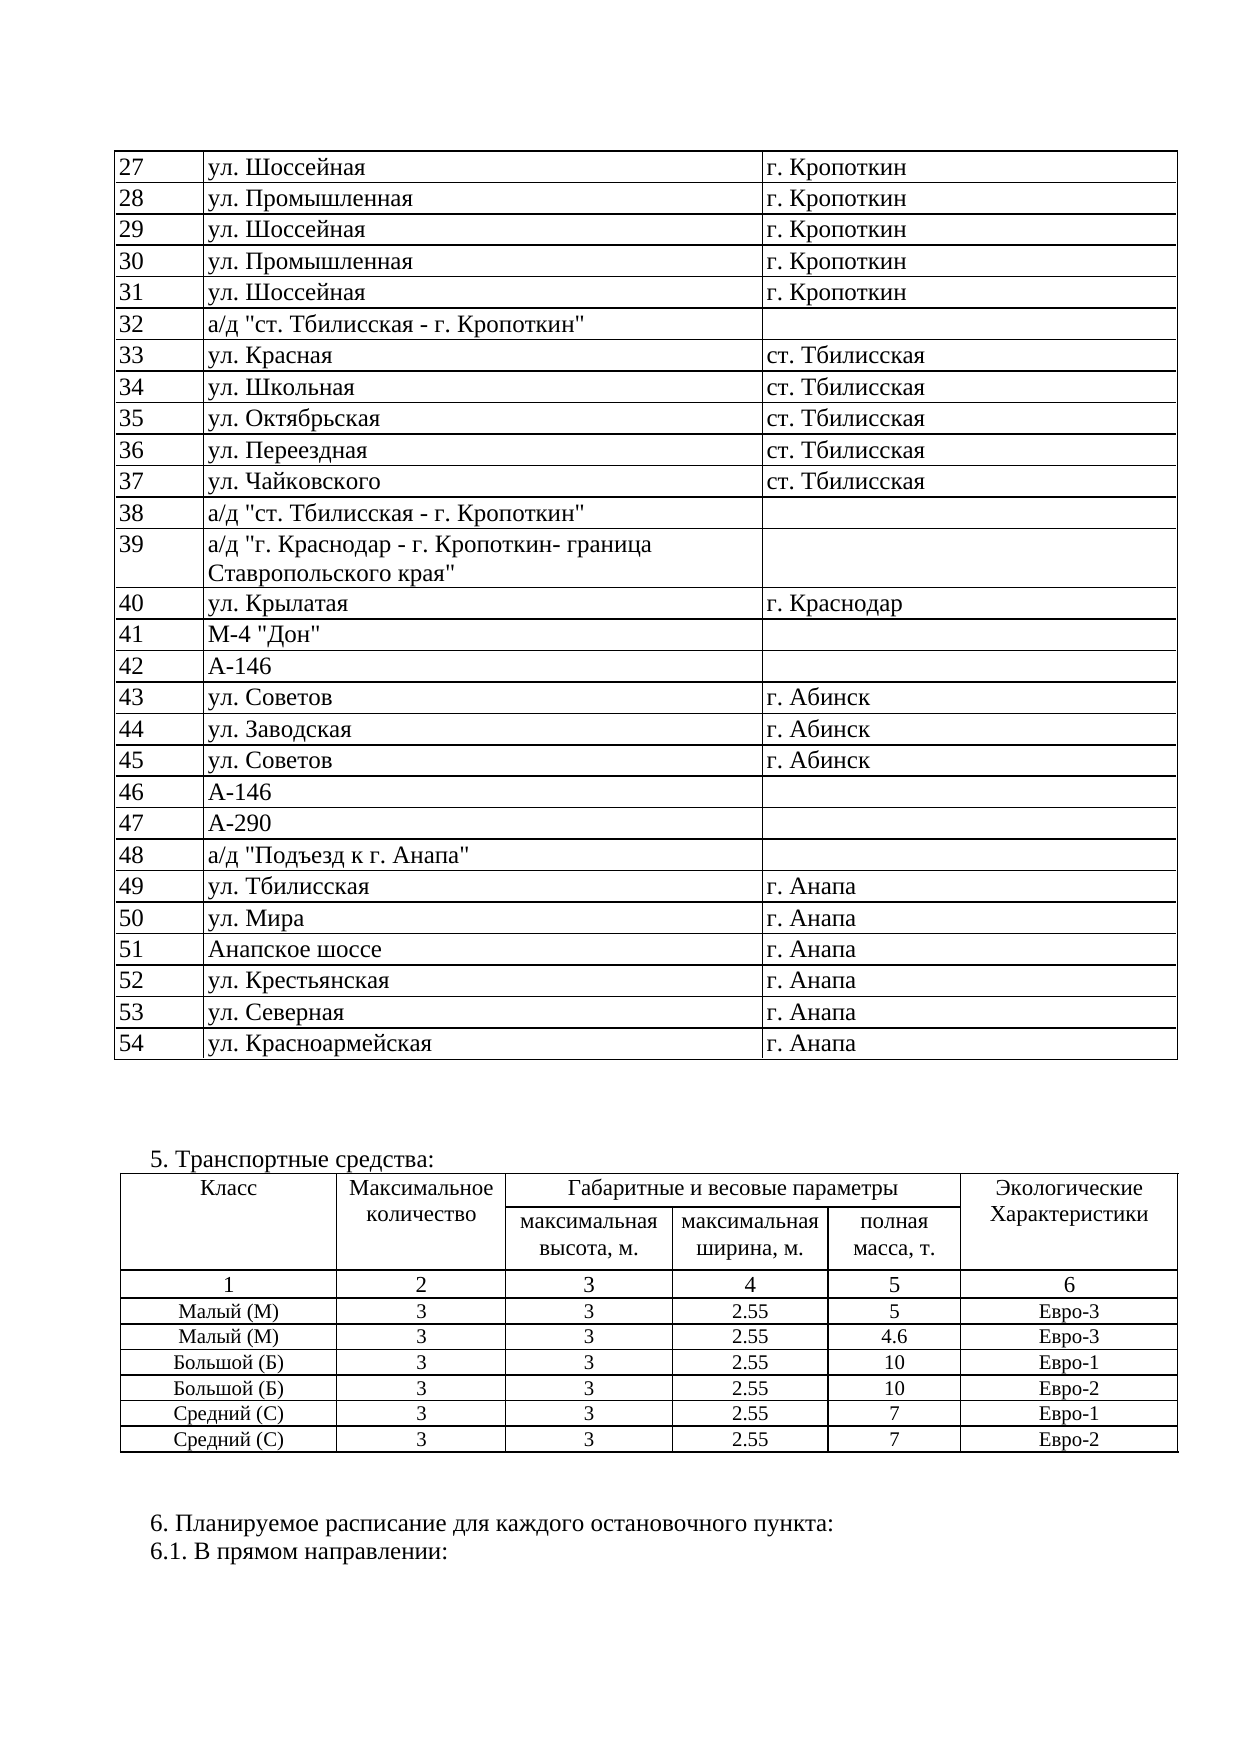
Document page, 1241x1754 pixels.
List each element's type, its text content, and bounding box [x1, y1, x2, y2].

table_cell Малый (М) [121, 1299, 336, 1323]
table_cell ул. Шоссейная [204, 152, 762, 181]
table_cell 44 [115, 714, 203, 744]
table_cell ул. Мира [204, 903, 762, 933]
table_cell 30 [115, 245, 203, 276]
table_header Экологические Характеристики [961, 1174, 1177, 1269]
table_cell г. Кропоткин [763, 152, 1177, 181]
table_cell Евро-2 [961, 1427, 1177, 1451]
table_cell ул. Промышленная [204, 183, 762, 213]
table_cell 7 [829, 1401, 960, 1425]
table_cell 3 [506, 1325, 672, 1348]
table_cell 3 [506, 1350, 672, 1374]
table_cell 3 [506, 1401, 672, 1425]
table_cell ул. Школьная [204, 372, 762, 402]
table_cell ул. Советов [204, 683, 762, 712]
table_cell [763, 618, 1177, 649]
table_cell [763, 775, 1177, 807]
table_cell ул. Октябрьская [204, 403, 762, 433]
table_cell Средний (С) [121, 1401, 336, 1425]
table_cell 3 [337, 1401, 505, 1425]
table_cell г. Кропоткин [763, 213, 1177, 244]
table_cell 50 [115, 902, 203, 933]
table_cell 48 [115, 839, 203, 870]
table_cell Евро-1 [961, 1350, 1177, 1374]
table_cell г. Анапа [763, 1027, 1177, 1058]
table_cell 4.6 [829, 1325, 960, 1348]
table_cell 6 [961, 1271, 1177, 1297]
table_cell а/д "ст. Тбилисская - г. Кропоткин" [204, 309, 762, 339]
table_cell 35 [115, 403, 203, 433]
text 5. Транспортные средства: [150, 1144, 1090, 1173]
table_header Максимальное количество [337, 1174, 505, 1269]
table_cell 3 [506, 1376, 672, 1400]
table_cell ул. Крестьянская [204, 966, 762, 996]
table_cell ул. Северная [204, 997, 762, 1027]
table_cell А-146 [204, 651, 762, 681]
table_cell 46 [115, 776, 203, 807]
table_cell Евро-2 [961, 1376, 1177, 1400]
table_cell ул. Красноармейская [204, 1029, 762, 1058]
table_cell ул. Заводская [204, 714, 762, 744]
table_cell г. Абинск [763, 713, 1177, 744]
table_cell 3 [337, 1325, 505, 1348]
table_cell г. Абинск [763, 744, 1177, 775]
table_cell ул. Шоссейная [204, 277, 762, 307]
table_cell 53 [115, 997, 203, 1027]
table_cell 2.55 [673, 1401, 827, 1425]
table_cell 29 [115, 214, 203, 244]
table_cell ул. Тбилисская [204, 871, 762, 901]
table_cell а/д "ст. Тбилисская - г. Кропоткин" [204, 498, 762, 527]
table_cell 43 [115, 682, 203, 712]
table_cell 3 [506, 1427, 672, 1451]
table_cell [763, 650, 1177, 681]
table_cell 28 [115, 183, 203, 213]
table_cell 42 [115, 651, 203, 681]
table_cell 2.55 [673, 1350, 827, 1374]
table_cell [763, 307, 1177, 339]
table_cell 31 [115, 277, 203, 307]
table_cell 2.55 [673, 1427, 827, 1451]
table_header Габаритные и весовые параметры [506, 1174, 960, 1206]
table_cell [763, 838, 1177, 870]
table_cell А-146 [204, 777, 762, 807]
table_cell 36 [115, 434, 203, 464]
table_cell Малый (М) [121, 1325, 336, 1348]
table_cell Евро-3 [961, 1299, 1177, 1323]
table_cell [763, 496, 1177, 527]
table_cell ул. Переездная [204, 435, 762, 464]
table_cell М-4 "Дон" [204, 620, 762, 649]
table_cell ул. Шоссейная [204, 215, 762, 244]
table_cell 3 [337, 1299, 505, 1323]
table_cell 2.55 [673, 1376, 827, 1400]
table_header Класс [121, 1174, 336, 1269]
table_cell а/д "г. Краснодар - г. Кропоткин- граница Ставропольского края" [204, 529, 762, 587]
table_cell 40 [115, 588, 203, 618]
table_cell 27 [115, 152, 203, 181]
table_cell 52 [115, 965, 203, 996]
table_cell 45 [115, 745, 203, 775]
table_cell 1 [121, 1271, 336, 1297]
table_cell 51 [115, 934, 203, 964]
table_cell Большой (Б) [121, 1350, 336, 1374]
table_cell 32 [115, 308, 203, 339]
table_cell 7 [829, 1427, 960, 1451]
table_cell Евро-3 [961, 1325, 1177, 1348]
table_cell 39 [115, 529, 203, 587]
table_cell г. Анапа [763, 964, 1177, 996]
table_cell ст. Тбилисская [763, 465, 1177, 496]
table_cell ст. Тбилисская [763, 433, 1177, 464]
table_cell 47 [115, 808, 203, 838]
table_cell Евро-1 [961, 1401, 1177, 1425]
table_cell ул. Крылатая [204, 588, 762, 618]
table_cell г. Кропоткин [763, 276, 1177, 307]
table_cell г. Анапа [763, 996, 1177, 1027]
table_cell ст. Тбилисская [763, 339, 1177, 370]
table_cell максимальная ширина, м. [673, 1208, 827, 1269]
table_cell г. Анапа [763, 933, 1177, 964]
table_cell г. Кропоткин [763, 181, 1177, 213]
table_cell 41 [115, 619, 203, 649]
table_cell г. Абинск [763, 681, 1177, 712]
table_cell 3 [337, 1427, 505, 1451]
table_cell ул. Красная [204, 340, 762, 370]
table_cell 5 [829, 1299, 960, 1323]
table_cell 3 [337, 1350, 505, 1374]
table_cell 10 [829, 1350, 960, 1374]
table_cell г. Анапа [763, 870, 1177, 901]
table_cell 3 [506, 1299, 672, 1323]
table_cell 10 [829, 1376, 960, 1400]
table_cell 5 [829, 1271, 960, 1297]
text 6. Планируемое расписание для каждого остановочного пункта: [150, 1508, 1090, 1536]
table_cell г. Анапа [763, 901, 1177, 933]
table_cell 33 [115, 340, 203, 370]
table_cell Средний (С) [121, 1427, 336, 1451]
table_cell 37 [115, 466, 203, 496]
table_cell а/д "Подъезд к г. Анапа" [204, 840, 762, 870]
table_cell г. Кропоткин [763, 244, 1177, 276]
table_cell 2 [337, 1271, 505, 1297]
table_cell Большой (Б) [121, 1376, 336, 1400]
table_cell 3 [337, 1376, 505, 1400]
table_cell ул. Промышленная [204, 246, 762, 276]
table_cell 2.55 [673, 1325, 827, 1348]
table_cell 2.55 [673, 1299, 827, 1323]
table_cell 49 [115, 871, 203, 901]
table_cell [763, 807, 1177, 838]
table_cell 54 [115, 1028, 203, 1058]
table_cell А-290 [204, 808, 762, 838]
table_cell ул. Чайковского [204, 466, 762, 496]
table_cell 3 [506, 1271, 672, 1297]
table_cell ул. Советов [204, 746, 762, 775]
table_cell [763, 528, 1177, 587]
table_cell 4 [673, 1271, 827, 1297]
table_cell полная масса, т. [829, 1208, 960, 1269]
table_cell максимальная высота, м. [506, 1208, 672, 1269]
table_cell ст. Тбилисская [763, 402, 1177, 433]
table_cell г. Краснодар [763, 587, 1177, 618]
table_cell 34 [115, 371, 203, 402]
table_cell 38 [115, 497, 203, 527]
table_cell Анапское шоссе [204, 934, 762, 964]
table_cell ст. Тбилисская [763, 370, 1177, 402]
text 6.1. В прямом направлении: [150, 1536, 1090, 1565]
